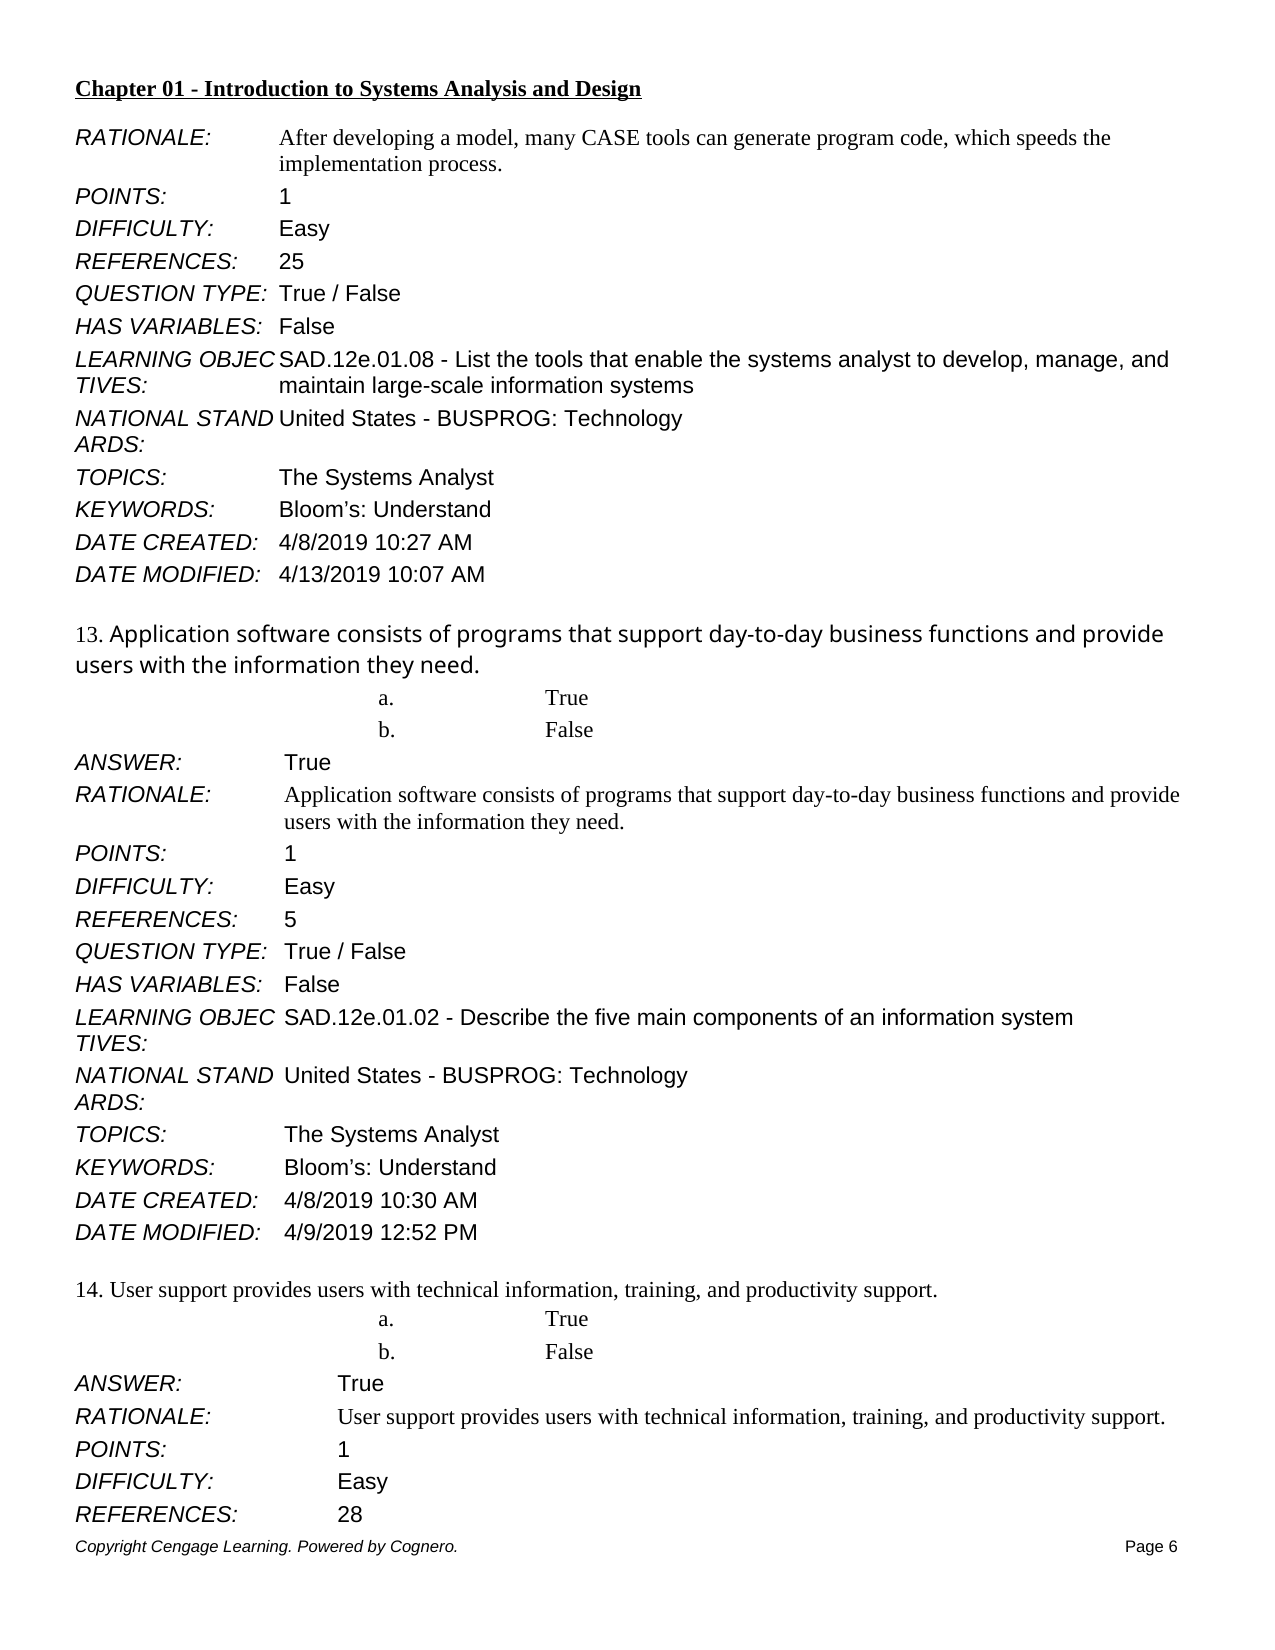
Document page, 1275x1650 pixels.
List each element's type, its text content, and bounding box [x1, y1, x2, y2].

table_header 13. Application software consists of programs that support day-to-day business functions and provide users with the information they need. [75, 618, 1200, 1249]
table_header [75, 1276, 1200, 1530]
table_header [75, 121, 1200, 591]
